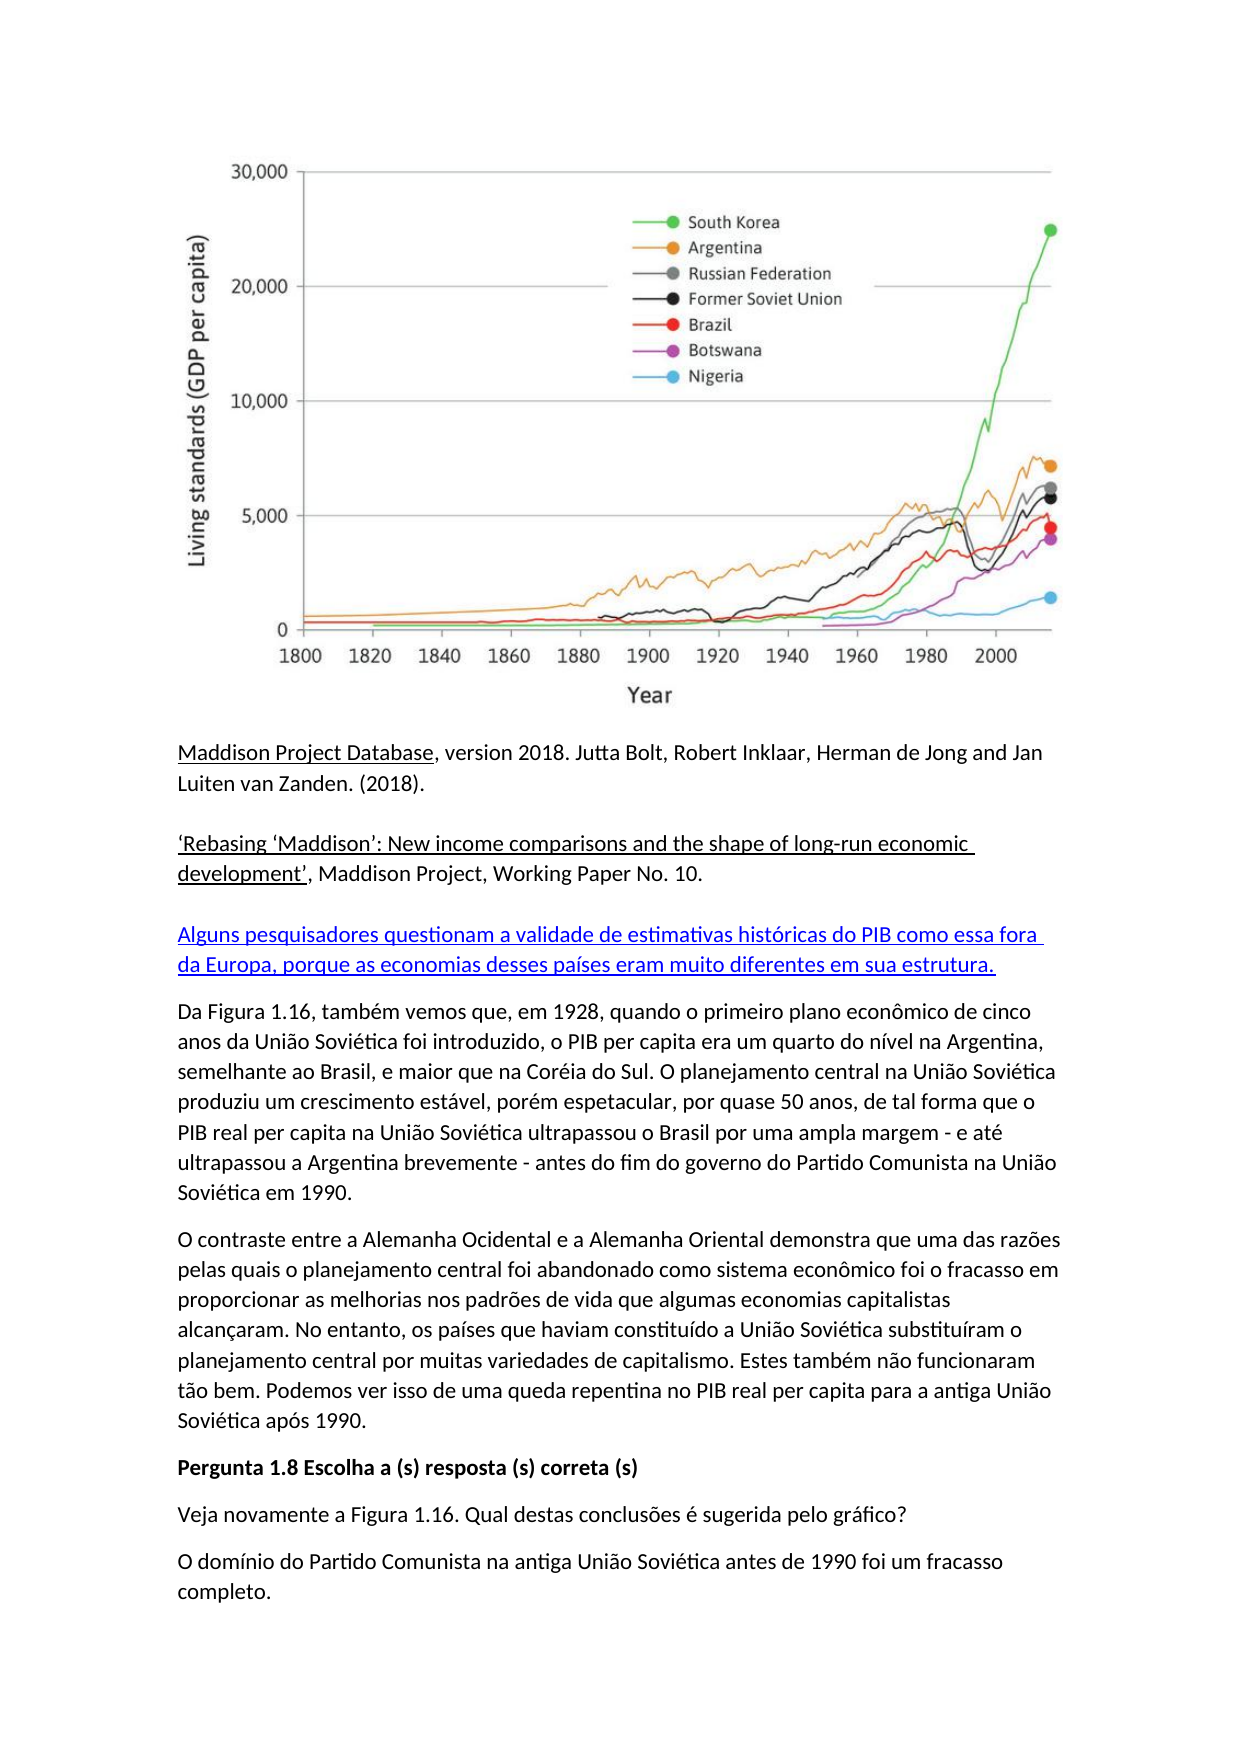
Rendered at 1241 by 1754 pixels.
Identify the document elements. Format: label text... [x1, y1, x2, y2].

text Da Figura 1.16, também vemos que, em 1928, quando o primeiro plano econômico de cinco anos da União Soviética foi introduzido, o PIB per capita era um quarto do nível na Argentina, semelhante ao Brasil, e maior que na Coréia do Sul. O planejamento central na União Soviética produziu um crescimento estável, porém espetacular, por quase 50 anos, de tal forma que o PIB real per capita na União Soviética ultrapassou o Brasil por uma ampla margem - e até ultrapassou a Argentina brevemente - antes do fim do governo do Partido Comunista na União Soviética em 1990. [177, 997, 1063, 1206]
text Veja novamente a Figura 1.16. Qual destas conclusões é sugerida pelo gráfico? [177, 1500, 1063, 1528]
text Pergunta 1.8 Escolha a (s) resposta (s) correta (s) [177, 1453, 1063, 1481]
text O domínio do Partido Comunista na antiga União Soviética antes de 1990 foi um fracasso completo. [177, 1547, 1063, 1605]
text O contraste entre a Alemanha Ocidental e a Alemanha Oriental demonstra que uma das razões pelas quais o planejamento central foi abandonado como sistema econômico foi o fracasso em proporcionar as melhorias nos padrões de vida que algumas economias capitalistas alcançaram. No entanto, os países que haviam constituído a União Soviética substituíram o planejamento central por muitas variedades de capitalismo. Estes também não funcionaram tão bem. Podemos ver isso de uma queda repentina no PIB real per capita para a antiga União Soviética após 1990. [177, 1225, 1063, 1434]
picture [177, 147, 1063, 720]
text Maddison Project Database, version 2018. Jutta Bolt, Robert Inklaar, Herman de Jong and Jan Luiten van Zanden. (2018). ‘Rebasing ‘Maddison’: New income comparisons and the shape of long-run economic development’, Maddison Project, Working Paper No. 10. Alguns pesquisadores questionam a validade de estimativas históricas do PIB como essa fora da Europa, porque as economias desses países eram muito diferentes em sua estrutura. [177, 738, 1063, 978]
